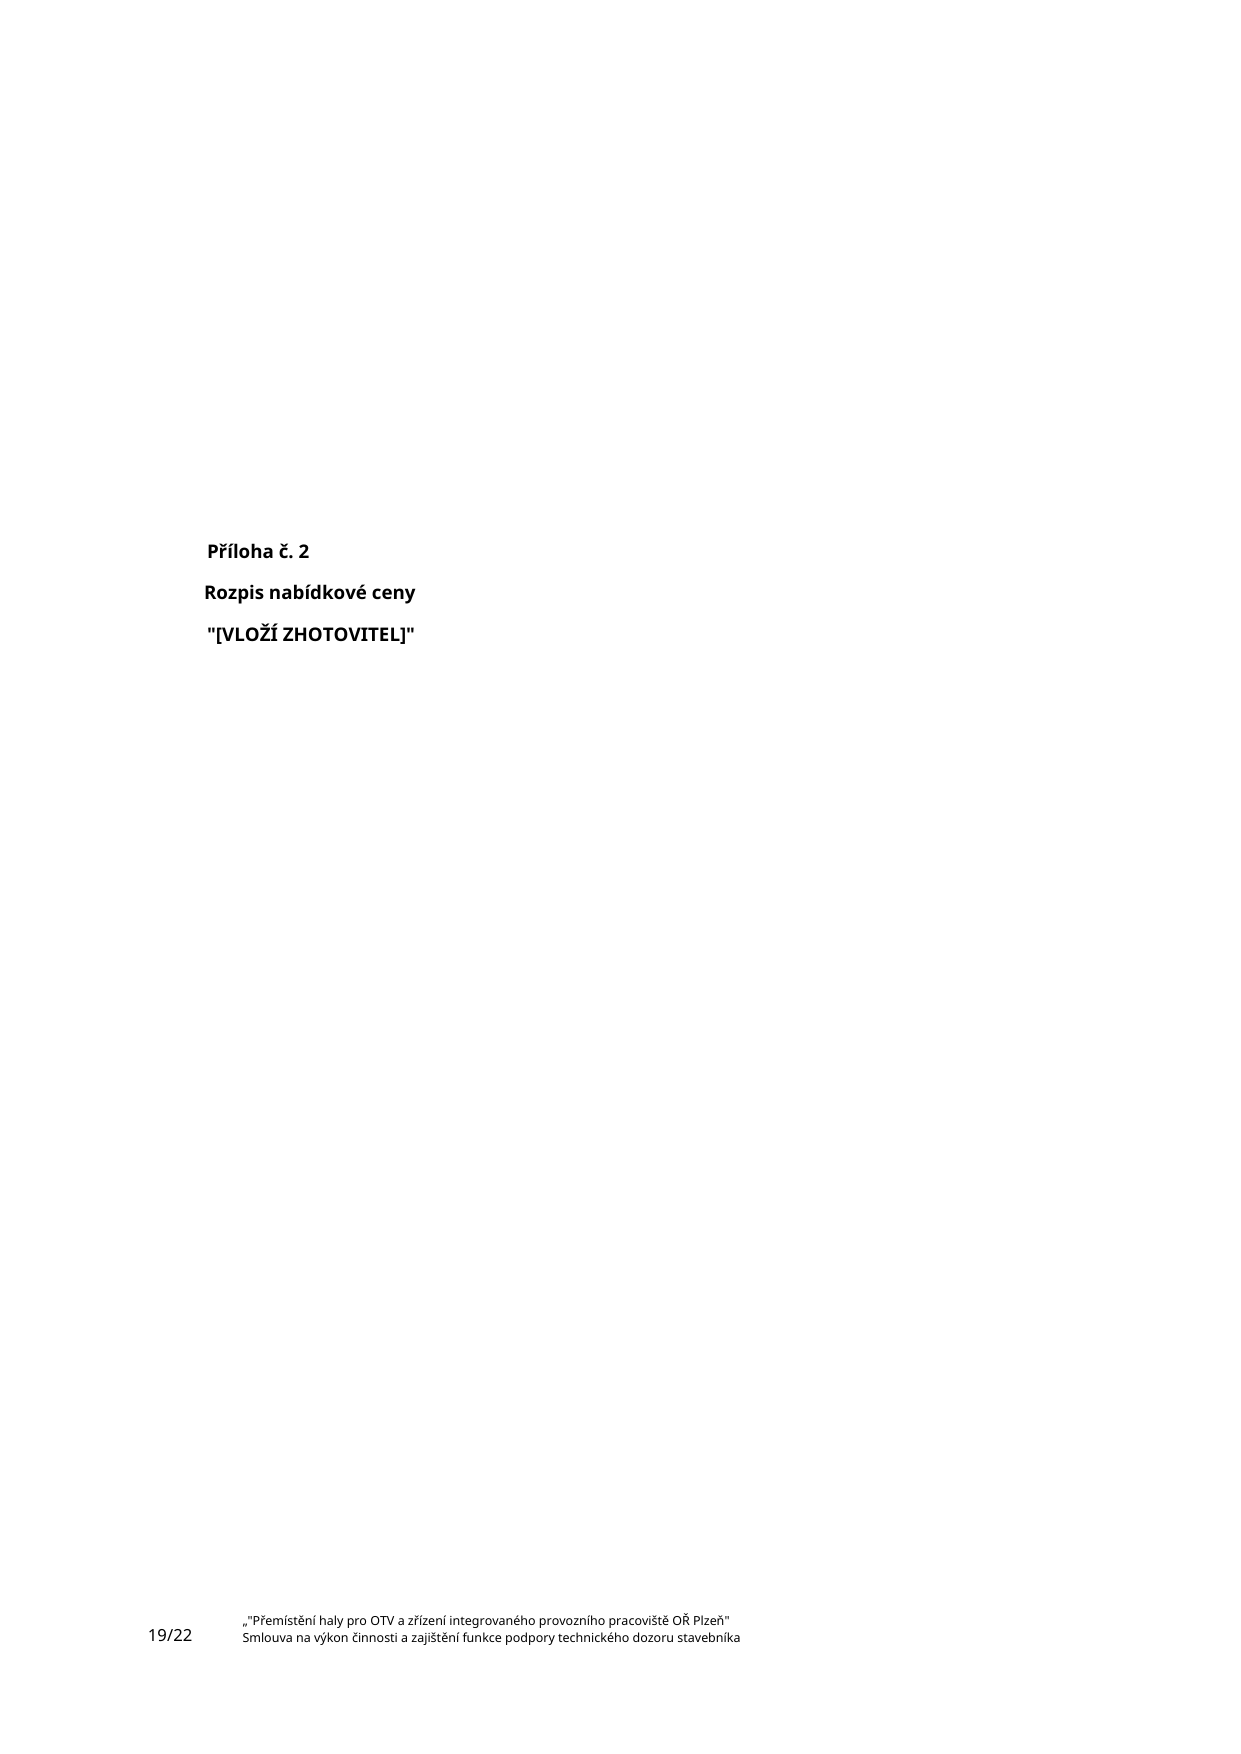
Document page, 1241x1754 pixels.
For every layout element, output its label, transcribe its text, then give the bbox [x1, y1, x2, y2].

text Příloha č. 2 [148, 535, 1092, 564]
text "[VLOŽÍ ZHOTOVITEL]" [207, 618, 1092, 647]
text Rozpis nabídkové ceny [204, 576, 1092, 606]
